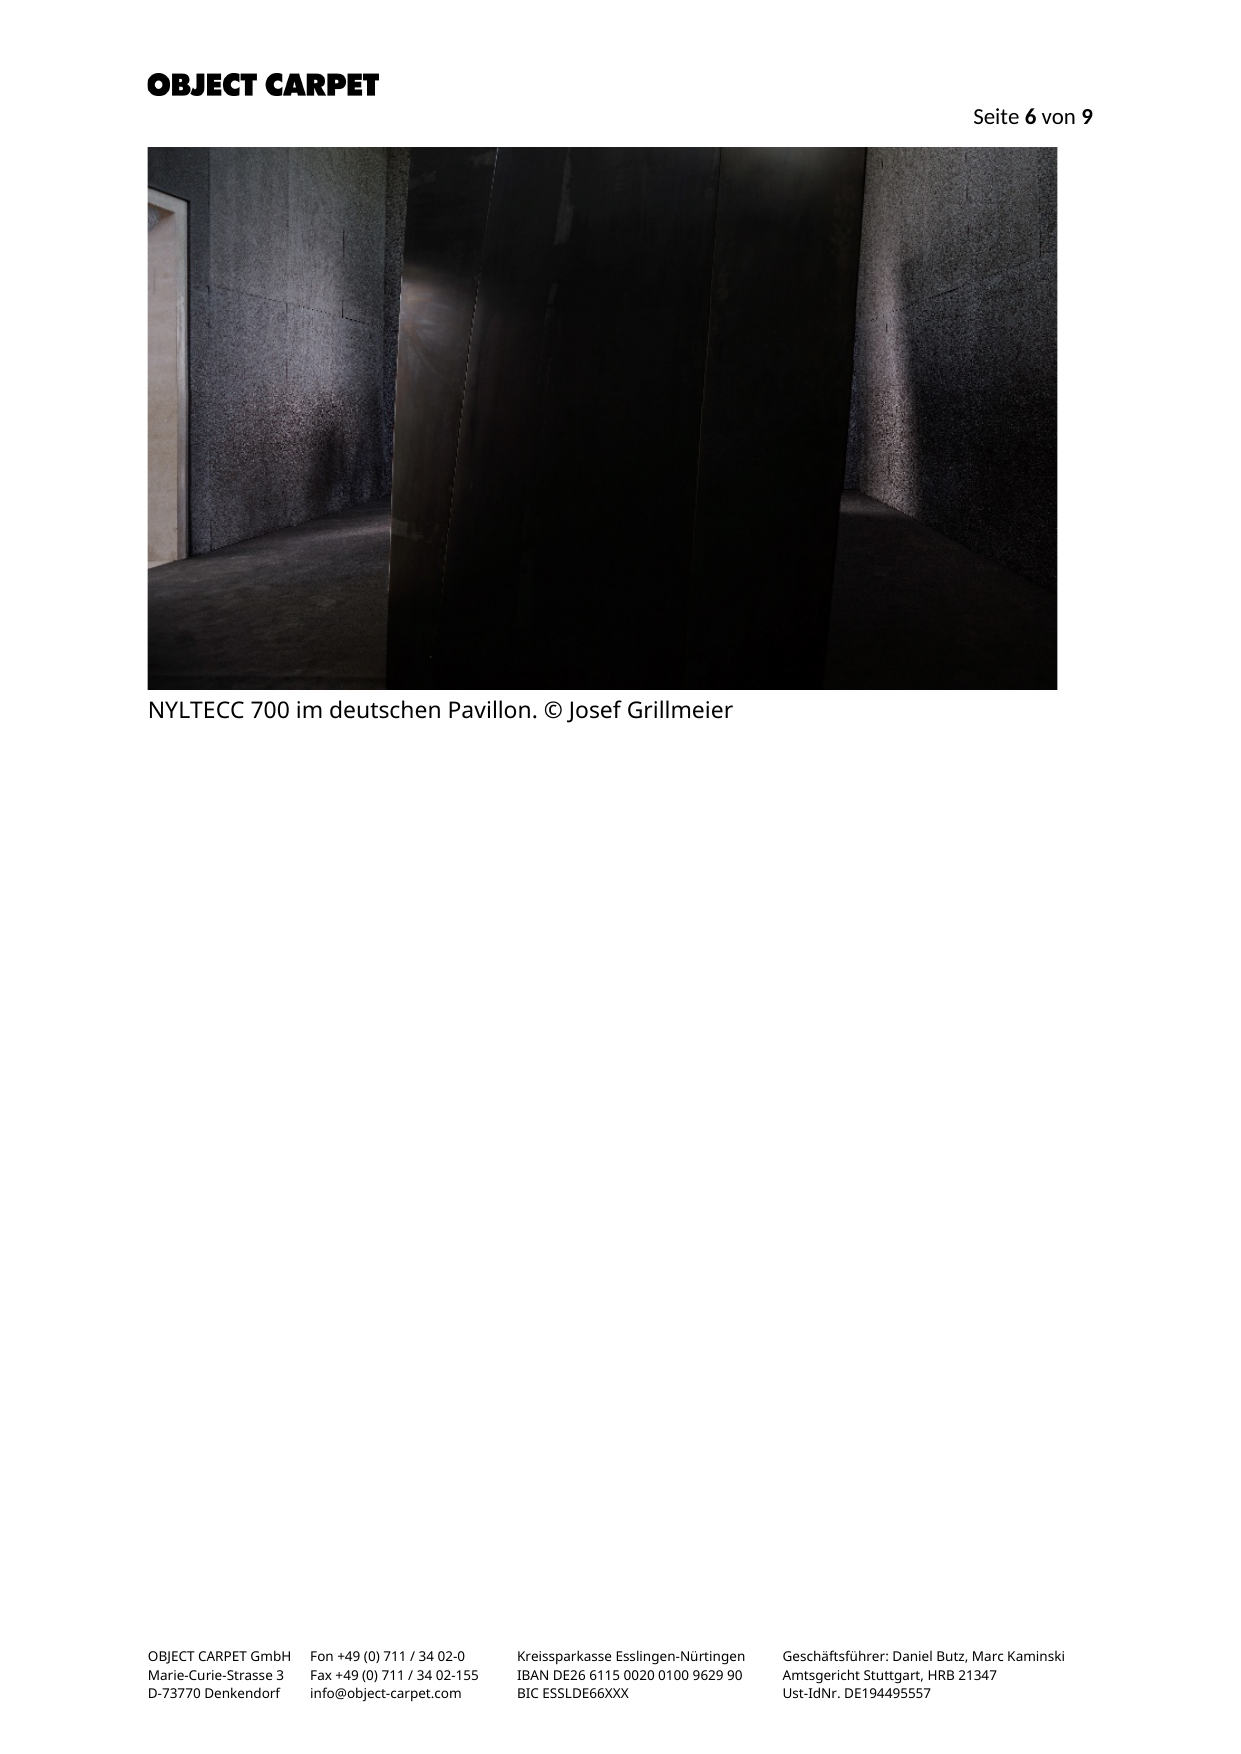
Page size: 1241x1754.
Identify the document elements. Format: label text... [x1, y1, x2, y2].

picture [147, 147, 1058, 690]
picture [147, 73, 379, 96]
